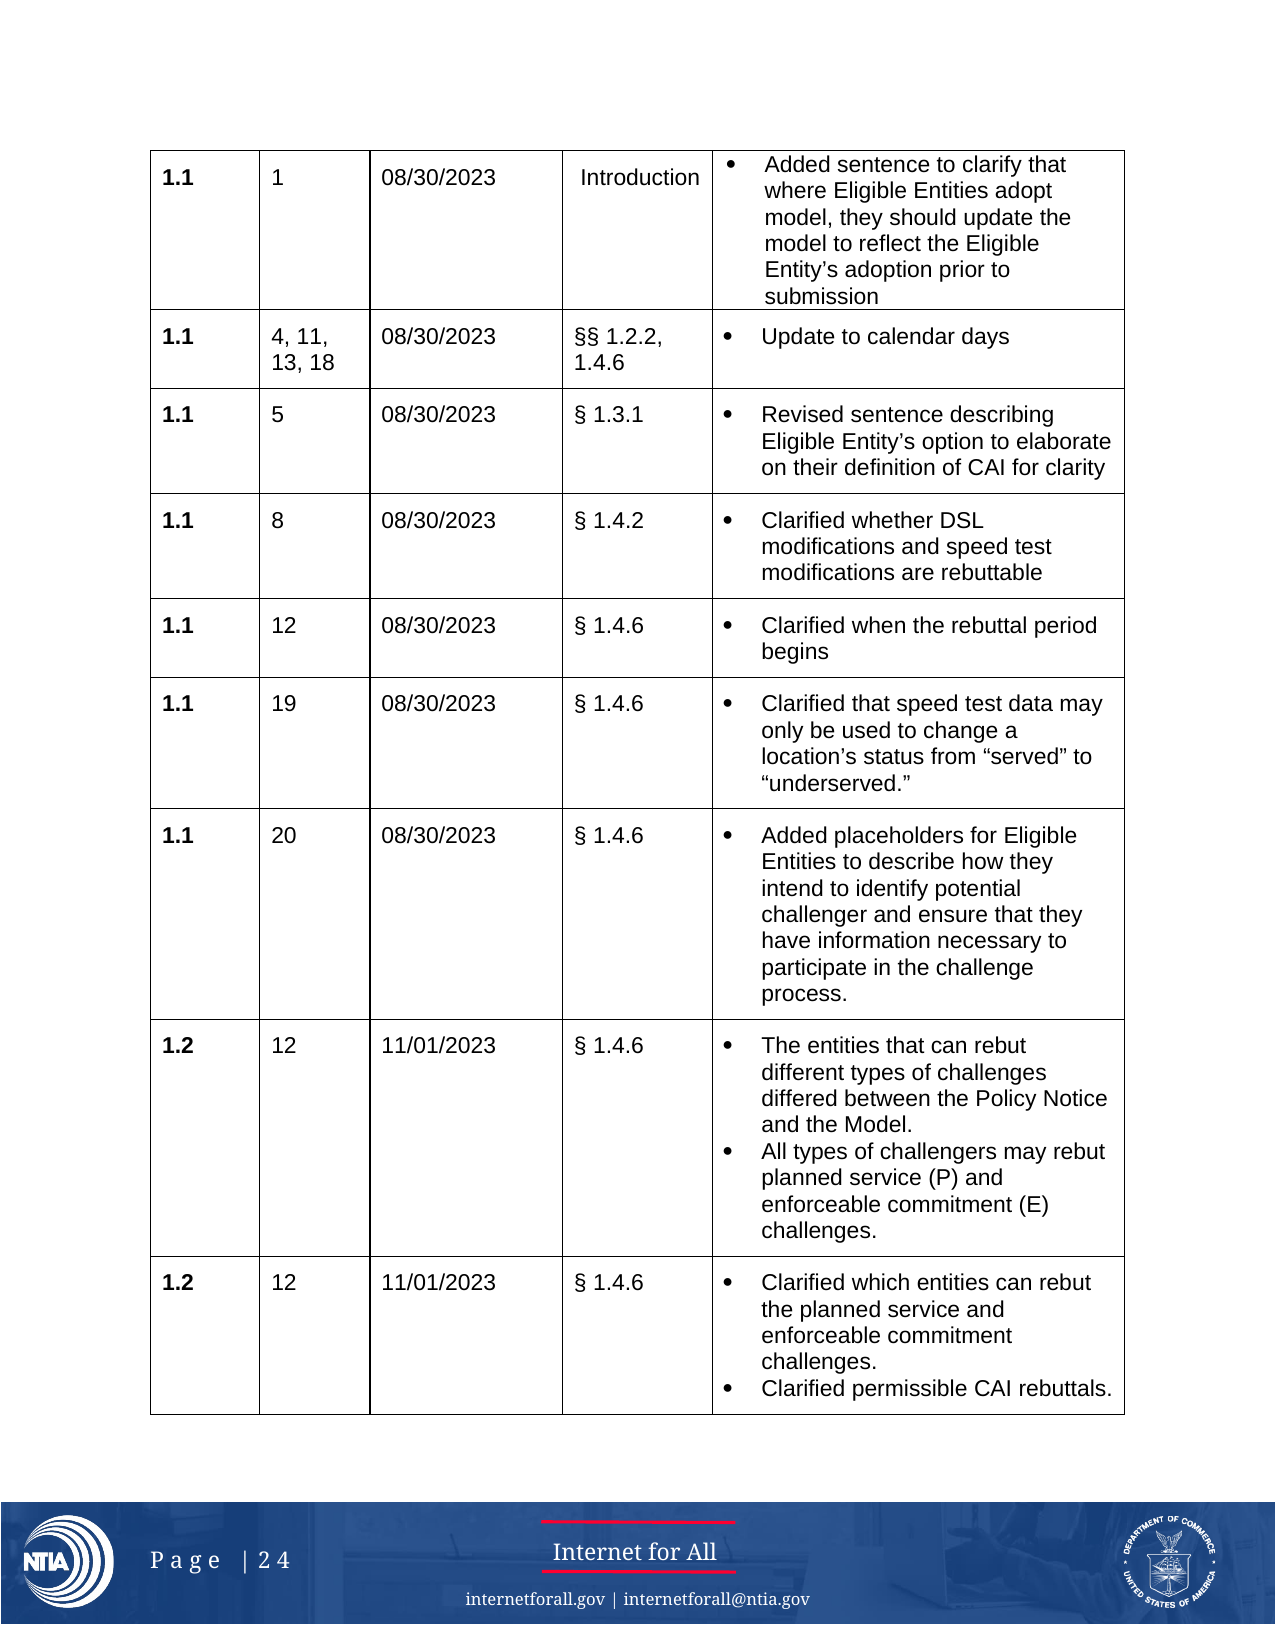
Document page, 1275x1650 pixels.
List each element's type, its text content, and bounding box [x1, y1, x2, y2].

table_cell Clarified that speed test data may only be used to change a location’s status from “served” to “underserved.” [713, 678, 1124, 808]
table_cell 1.1 [151, 151, 259, 309]
table_cell 1.2 [151, 1020, 259, 1256]
table_cell 19 [260, 678, 369, 808]
table_cell 1 [260, 151, 369, 309]
table_cell 20 [260, 809, 369, 1019]
table_cell §§ 1.2.2, 1.4.6 [563, 310, 712, 388]
table_cell Added placeholders for Eligible Entities to describe how they intend to identify potential challenger and ensure that they have information necessary to participate in the challenge process. [713, 809, 1124, 1019]
table_cell Clarified when the rebuttal period begins [713, 599, 1124, 677]
table_cell 1.2 [151, 1257, 259, 1413]
table_cell 12 [260, 599, 369, 677]
table_cell Revised sentence describing Eligible Entity’s option to elaborate on their definition of CAI for clarity [713, 389, 1124, 493]
table_cell 8 [260, 494, 369, 598]
table_cell 1.1 [151, 389, 259, 493]
table_cell 08/30/2023 [371, 310, 562, 388]
table_cell 08/30/2023 [371, 678, 562, 808]
table_cell 1.1 [151, 599, 259, 677]
table_cell § 1.4.6 [563, 1020, 712, 1256]
table_cell Clarified whether DSL modifications and speed test modifications are rebuttable [713, 494, 1124, 598]
table_cell § 1.4.6 [563, 809, 712, 1019]
table_cell § 1.4.2 [563, 494, 712, 598]
table_cell Added sentence to clarify that where Eligible Entities adopt model, they should update the model to reflect the Eligible Entity’s adoption prior to submission [713, 151, 1124, 309]
table_cell 12 [260, 1257, 369, 1413]
table_cell 12 [260, 1020, 369, 1256]
table_cell § 1.4.6 [563, 678, 712, 808]
table_cell Update to calendar days [713, 310, 1124, 388]
table_cell 1.1 [151, 310, 259, 388]
table_cell 11/01/2023 [371, 1257, 562, 1413]
table_cell 08/30/2023 [371, 809, 562, 1019]
table_cell 5 [260, 389, 369, 493]
table_cell 08/30/2023 [371, 494, 562, 598]
table_cell The entities that can rebut different types of challenges differed between the Policy Notice and the Model. All types of challengers may rebut planned service (P) and enforceable commitment (E) challenges. [713, 1020, 1124, 1256]
table_cell 1.1 [151, 494, 259, 598]
picture [1, 1502, 1275, 1624]
table_cell 1.1 [151, 678, 259, 808]
table_cell 08/30/2023 [371, 599, 562, 677]
table_cell § 1.3.1 [563, 389, 712, 493]
table_cell 1.1 [151, 809, 259, 1019]
table_cell 08/30/2023 [371, 151, 562, 309]
table_cell Clarified which entities can rebut the planned service and enforceable commitment challenges. Clarified permissible CAI rebuttals. [713, 1257, 1124, 1413]
table_cell 11/01/2023 [371, 1020, 562, 1256]
table_cell § 1.4.6 [563, 1257, 712, 1413]
table_cell Introduction [563, 151, 712, 309]
table_cell § 1.4.6 [563, 599, 712, 677]
table_cell 08/30/2023 [371, 389, 562, 493]
table_cell 4, 11, 13, 18 [260, 310, 369, 388]
